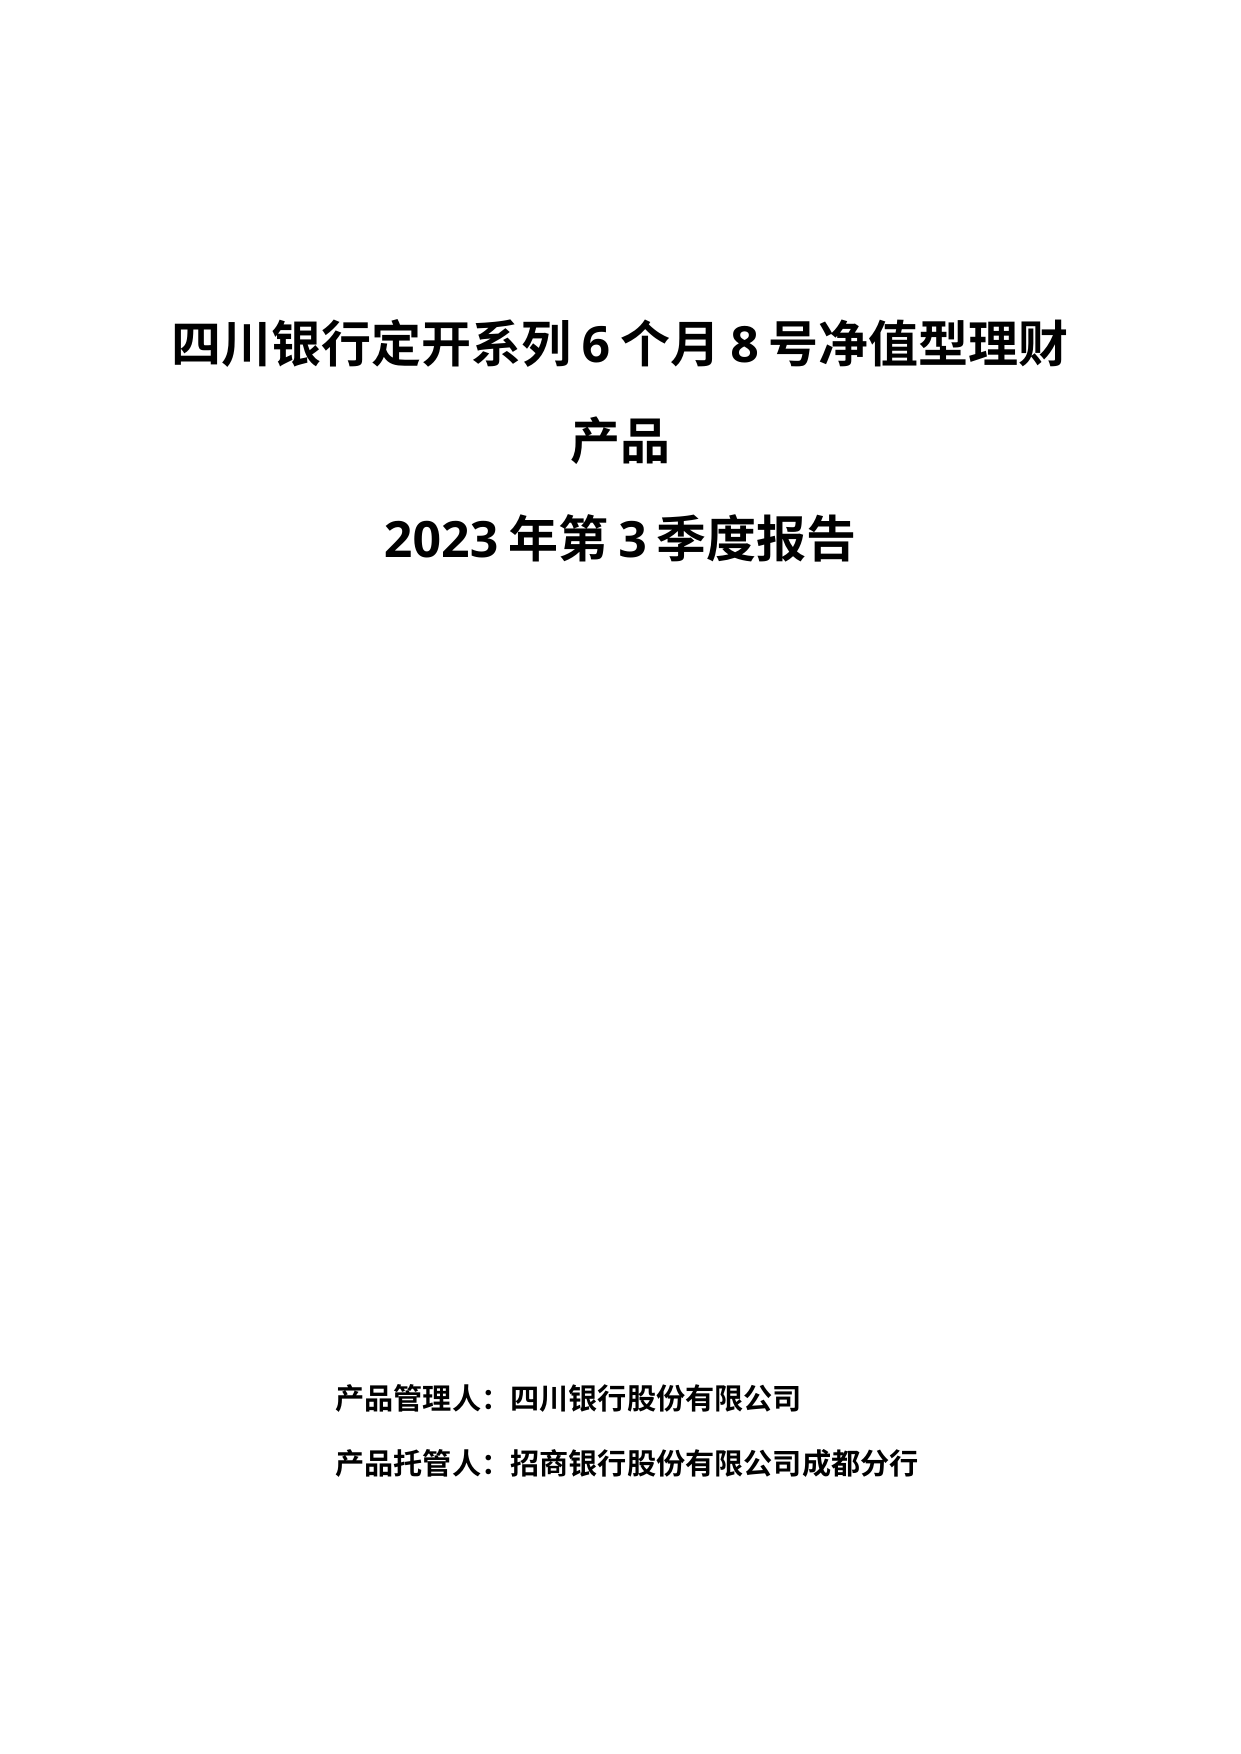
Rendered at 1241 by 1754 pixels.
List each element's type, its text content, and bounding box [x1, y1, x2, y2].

text 产品托管人：招商银行股份有限公司成都分行 [159, 1429, 1081, 1494]
text 2023年第3季度报告 [159, 487, 1081, 584]
text 四川银行定开系列6个月8号净值型理财产品 [159, 292, 1081, 487]
text 产品管理人：四川银行股份有限公司 [159, 1364, 1081, 1429]
